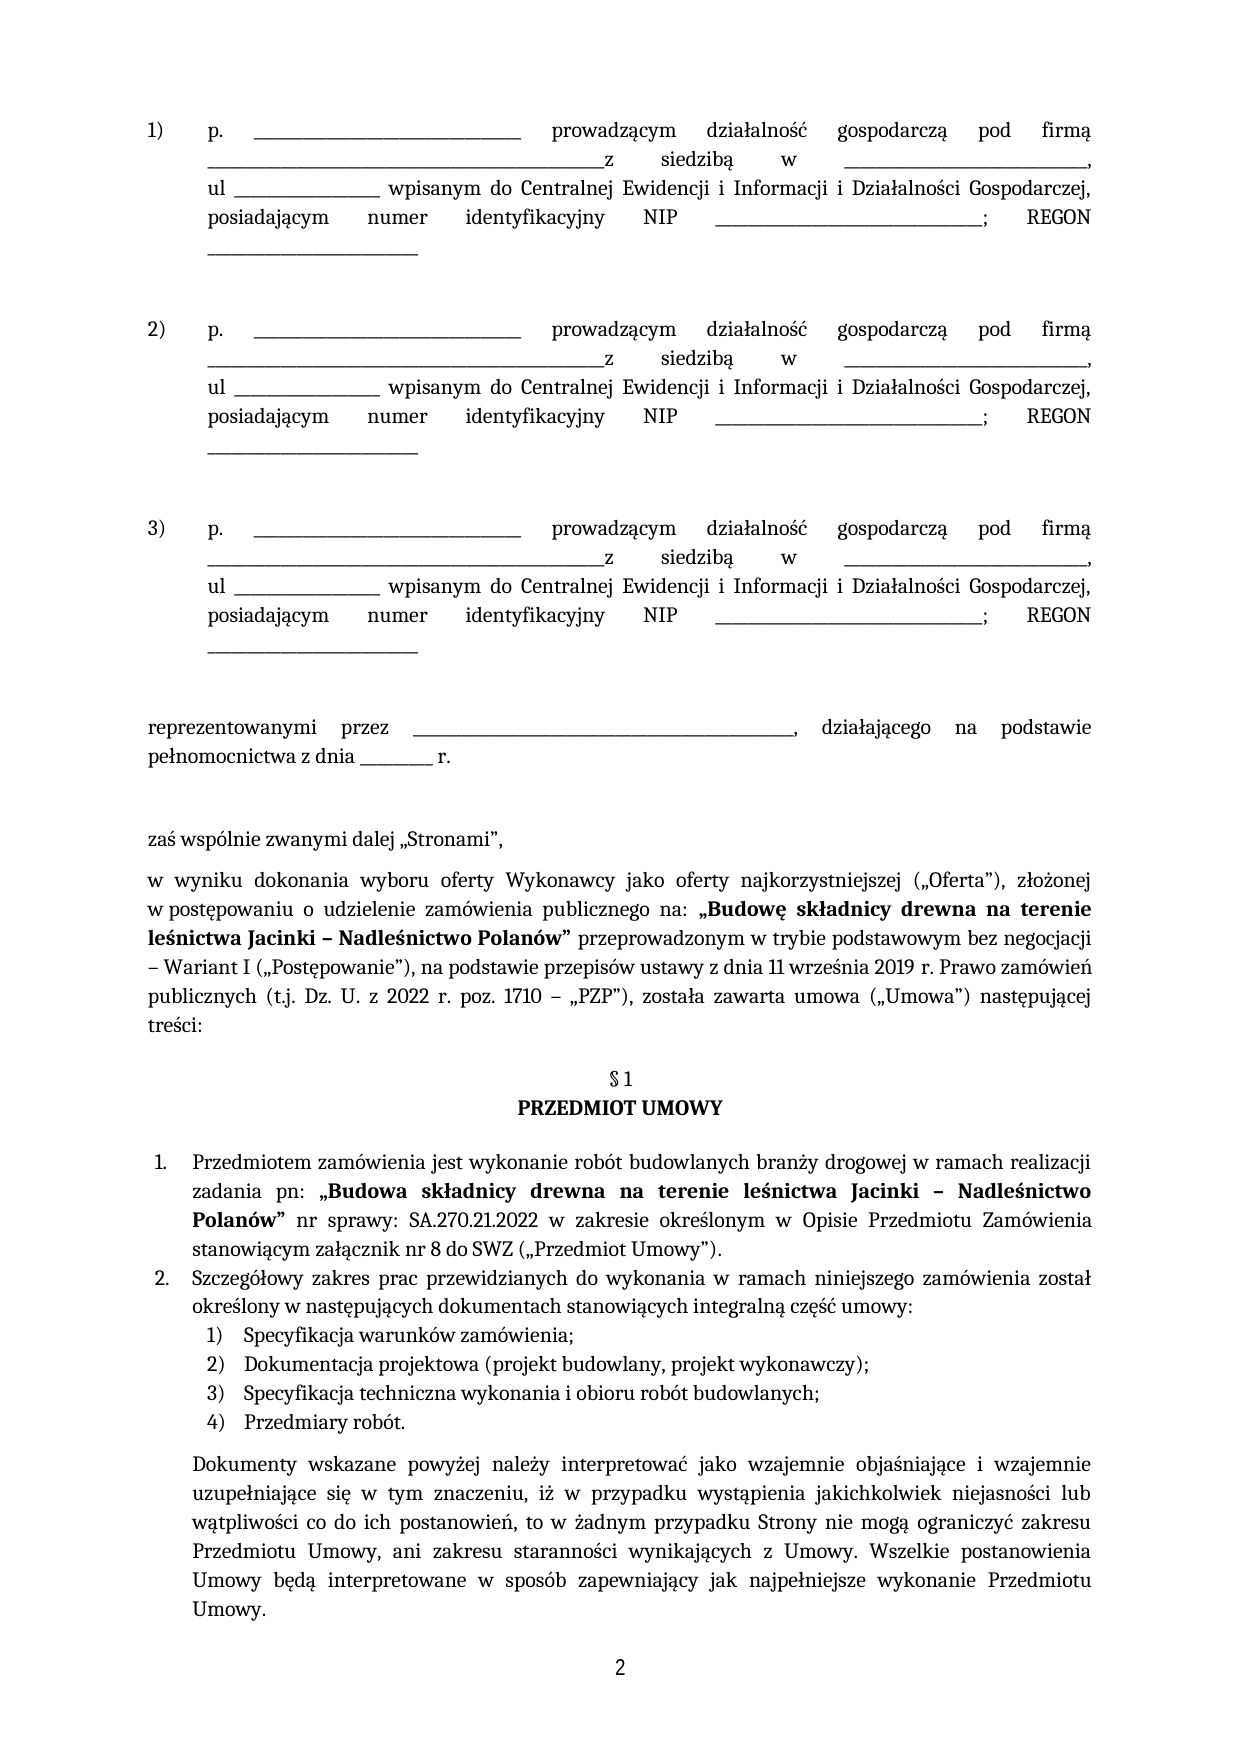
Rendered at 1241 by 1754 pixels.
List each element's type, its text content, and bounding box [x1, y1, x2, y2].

list Przedmiary robót. [207, 1410, 1092, 1435]
text 2) p. _________________________________ prowadzącym działalność gospodarczą pod firmą _________________________________________________z siedzibą w ______________________________, ul __________________ wpisanym do Centralnej Ewidencji i Informacji i Działalności Gospodarczej, posiadającym numer identyfikacyjny NIP _________________________________; REGON __________________________ [148, 317, 1092, 458]
text reprezentowanymi przez _______________________________________________, działającego na podstawie pełnomocnictwa z dnia _________ r. [148, 714, 1092, 768]
text PRZEDMIOT UMOWY [148, 1095, 1092, 1121]
text 3) p. _________________________________ prowadzącym działalność gospodarczą pod firmą _________________________________________________z siedzibą w ______________________________, ul __________________ wpisanym do Centralnej Ewidencji i Informacji i Działalności Gospodarczej, posiadającym numer identyfikacyjny NIP _________________________________; REGON __________________________ [148, 516, 1092, 657]
text Dokumenty wskazane powyżej należy interpretować jako wzajemnie objaśniające i wzajemnie uzupełniające się w tym znaczeniu, iż w przypadku wystąpienia jakichkolwiek niejasności lub wątpliwości co do ich postanowień, to w żadnym przypadku Strony nie mogą ograniczyć zakresu Przedmiotu Umowy, ani zakresu staranności wynikających z Umowy. Wszelkie postanowienia Umowy będą interpretowane w sposób zapewniający jak najpełniejsze wykonanie Przedmiotu Umowy. [192, 1451, 1092, 1621]
text zaś wspólnie zwanymi dalej „Stronami”, [148, 826, 1092, 851]
list Dokumentacja projektowa (projekt budowlany, projekt wykonawczy); [207, 1352, 1092, 1377]
list Przedmiotem zamówienia jest wykonanie robót budowlanych branży drogowej w ramach realizacji zadania pn: „Budowa składnicy drewna na terenie leśnictwa Jacinki – Nadleśnictwo Polanów” nr sprawy: SA.270.21.2022 w zakresie określonym w Opisie Przedmiotu Zamówienia stanowiącym załącznik nr 8 do SWZ („Przedmiot Umowy”). [154, 1149, 1092, 1261]
text 1) p. _________________________________ prowadzącym działalność gospodarczą pod firmą _________________________________________________z siedzibą w ______________________________, ul __________________ wpisanym do Centralnej Ewidencji i Informacji i Działalności Gospodarczej, posiadającym numer identyfikacyjny NIP _________________________________; REGON __________________________ [148, 118, 1092, 259]
text w wyniku dokonania wyboru oferty Wykonawcy jako oferty najkorzystniejszej („Oferta”), złożonej w postępowaniu o udzielenie zamówienia publicznego na: „Budowę składnicy drewna na terenie leśnictwa Jacinki – Nadleśnictwo Polanów” przeprowadzonym w trybie podstawowym bez negocjacji – Wariant I („Postępowanie”), na podstawie przepisów ustawy z dnia 11 września 2019 r. Prawo zamówień publicznych (t.j. Dz. U. z 2022 r. poz. 1710 – „PZP”), została zawarta umowa („Umowa”) następującej treści: [148, 868, 1092, 1038]
list Szczegółowy zakres prac przewidzianych do wykonania w ramach niniejszego zamówienia został określony w następujących dokumentach stanowiących integralną część umowy: [154, 1265, 1092, 1319]
list Specyfikacja techniczna wykonania i obioru robót budowlanych; [207, 1381, 1092, 1406]
list Specyfikacja warunków zamówienia; [207, 1323, 1092, 1348]
text § 1 [148, 1066, 1092, 1092]
